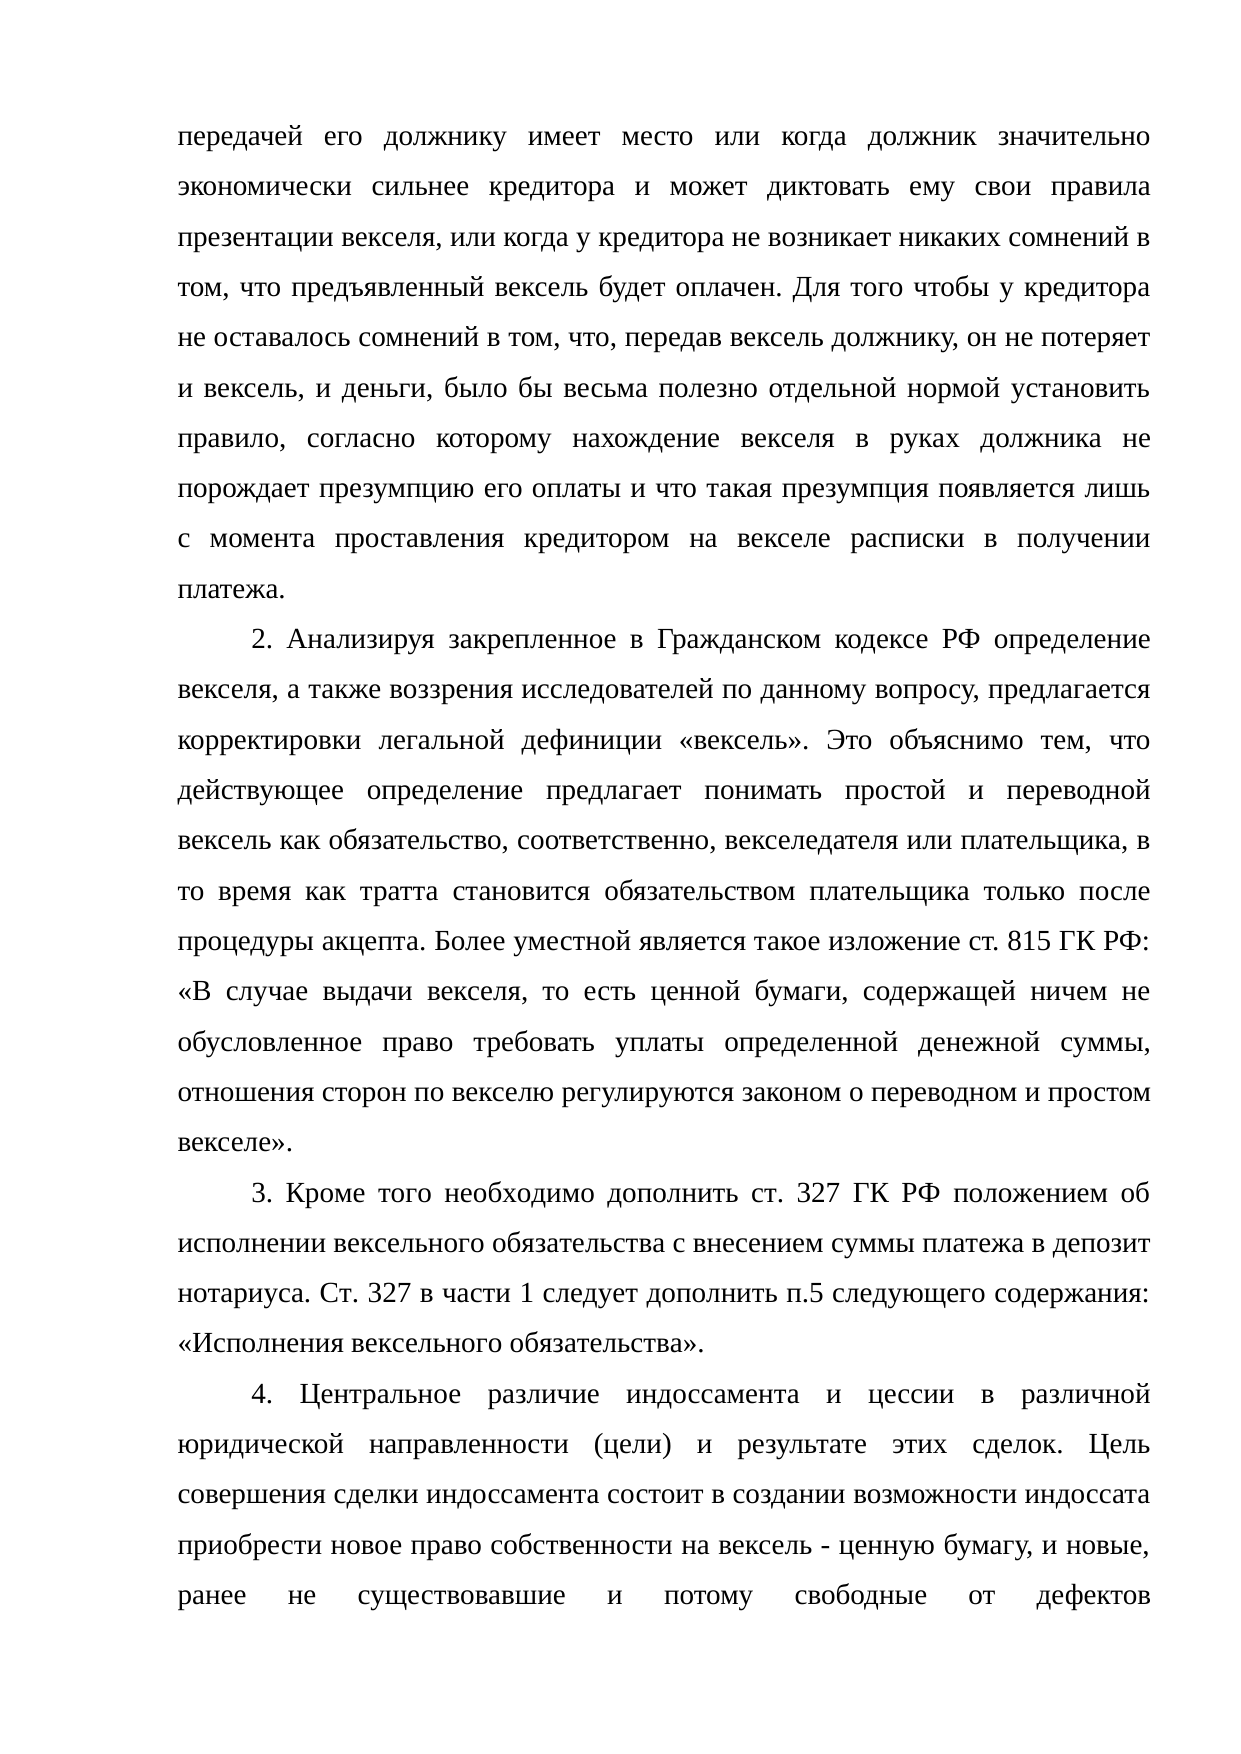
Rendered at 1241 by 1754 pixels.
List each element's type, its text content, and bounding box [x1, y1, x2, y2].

text 3. Кроме того необходимо дополнить ст. 327 ГК РФ положением об исполнении вексельного обязательства с внесением суммы платежа в депозит нотариуса. Ст. 327 в части 1 следует дополнить п.5 следующего содержания: «Исполнения вексельного обязательства». [177, 1175, 1152, 1359]
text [177, 1376, 1152, 1611]
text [177, 118, 1152, 604]
text 2. Анализируя закрепленное в Гражданском кодексе РФ определение векселя, а также воззрения исследователей по данному вопросу, предлагается корректировки легальной дефиниции «вексель». Это объяснимо тем, что действующее определение предлагает понимать простой и переводной вексель как обязательство, соответственно, векселедателя или плательщика, в то время как тратта становится обязательством плательщика только после процедуры акцепта. Более уместной является такое изложение ст. 815 ГК РФ: «В случае выдачи векселя, то есть ценной бумаги, содержащей ничем не обусловленное право требовать уплаты определенной денежной суммы, отношения сторон по векселю регулируются законом о переводном и простом векселе». [177, 621, 1152, 1158]
